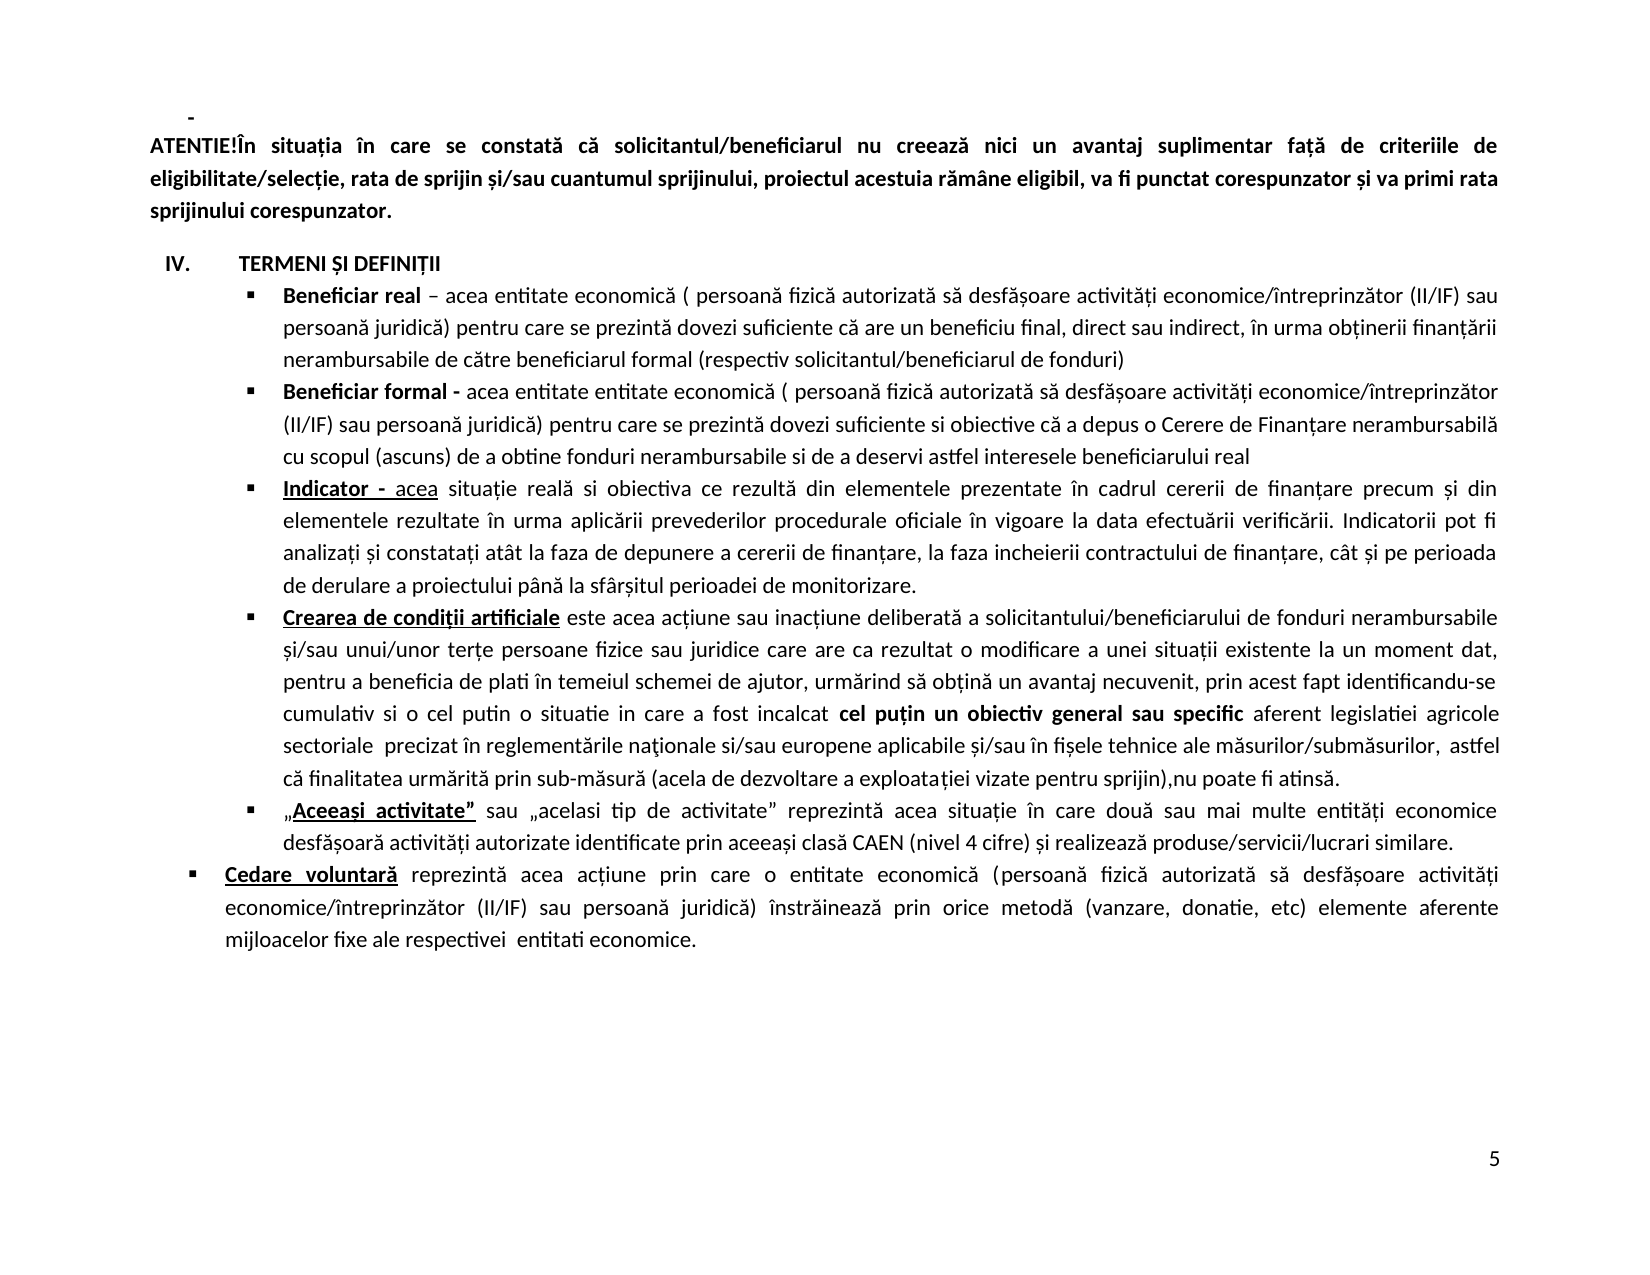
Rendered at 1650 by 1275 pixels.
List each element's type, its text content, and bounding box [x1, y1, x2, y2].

text ATENTIE!În situația în care se constată că solicitantul/beneficiarul nu creează nici un avantaj suplimentar față de criteriile de eligibilitate/selecție, rata de sprijin și/sau cuantumul sprijinului, proiectul acestuia rămâne eligibil, va fi punctat corespunzator și va primi rata sprijinului corespunzator. [150, 131, 1500, 224]
list Beneficiar formal - acea entitate entitate economică ( persoană fizică autorizată să desfășoare activități economice/întreprinzător (II/IF) sau persoană juridică) pentru care se prezintă dovezi suficiente si obiective că a depus o Cerere de Finanțare nerambursabilă cu scopul (ascuns) de a obtine fonduri nerambursabile si de a deservi astfel interesele beneficiarului real [245, 378, 1500, 470]
list Beneficiar real – acea entitate economică ( persoană fizică autorizată să desfășoare activități economice/întreprinzător (II/IF) sau persoană juridică) pentru care se prezintă dovezi suficiente că are un beneficiu final, direct sau indirect, în urma obținerii finanțării nerambursabile de către beneficiarul formal (respectiv solicitantul/beneficiarul de fonduri) [245, 281, 1500, 373]
list Indicator - acea situație reală si obiectiva ce rezultă din elementele prezentate în cadrul cererii de finanțare precum și din elementele rezultate în urma aplicării prevederilor procedurale oficiale în vigoare la data efectuării verificării. Indicatorii pot fi analizați și constatați atât la faza de depunere a cererii de finanțare, la faza incheierii contractului de finanțare, cât și pe perioada de derulare a proiectului până la sfârșitul perioadei de monitorizare. [245, 474, 1500, 599]
list TERMENI ȘI DEFINIȚII [165, 249, 1500, 277]
list Crearea de condiții artificiale este acea acțiune sau inacțiune deliberată a solicitantului/beneficiarului de fonduri nerambursabile și/sau unui/unor terțe persoane fizice sau juridice care are ca rezultat o modificare a unei situații existente la un moment dat, pentru a beneficia de plati în temeiul schemei de ajutor, urmărind să obțină un avantaj necuvenit, prin acest fapt identificandu-se cumulativ si o cel putin o situatie in care a fost incalcat cel puțin un obiectiv general sau specific aferent legislatiei agricole sectoriale precizat în reglementările naţionale si/sau europene aplicabile și/sau în fișele tehnice ale măsurilor/submăsurilor, astfel că finalitatea urmărită prin sub-măsură (acela de dezvoltare a exploataţiei vizate pentru sprijin),nu poate fi atinsă. [245, 603, 1500, 792]
list „Aceeași activitate” sau „acelasi tip de activitate” reprezintă acea situație în care două sau mai multe entități economice desfășoară activități autorizate identificate prin aceeași clasă CAEN (nivel 4 cifre) și realizează produse/servicii/lucrari similare. [245, 796, 1500, 856]
list Cedare voluntară reprezintă acea acțiune prin care o entitate economică (persoană fizică autorizată să desfășoare activități economice/întreprinzător (II/IF) sau persoană juridică) înstrăinează prin orice metodă (vanzare, donatie, etc) elemente aferente mijloacelor fixe ale respectivei entitati economice. [187, 860, 1500, 953]
